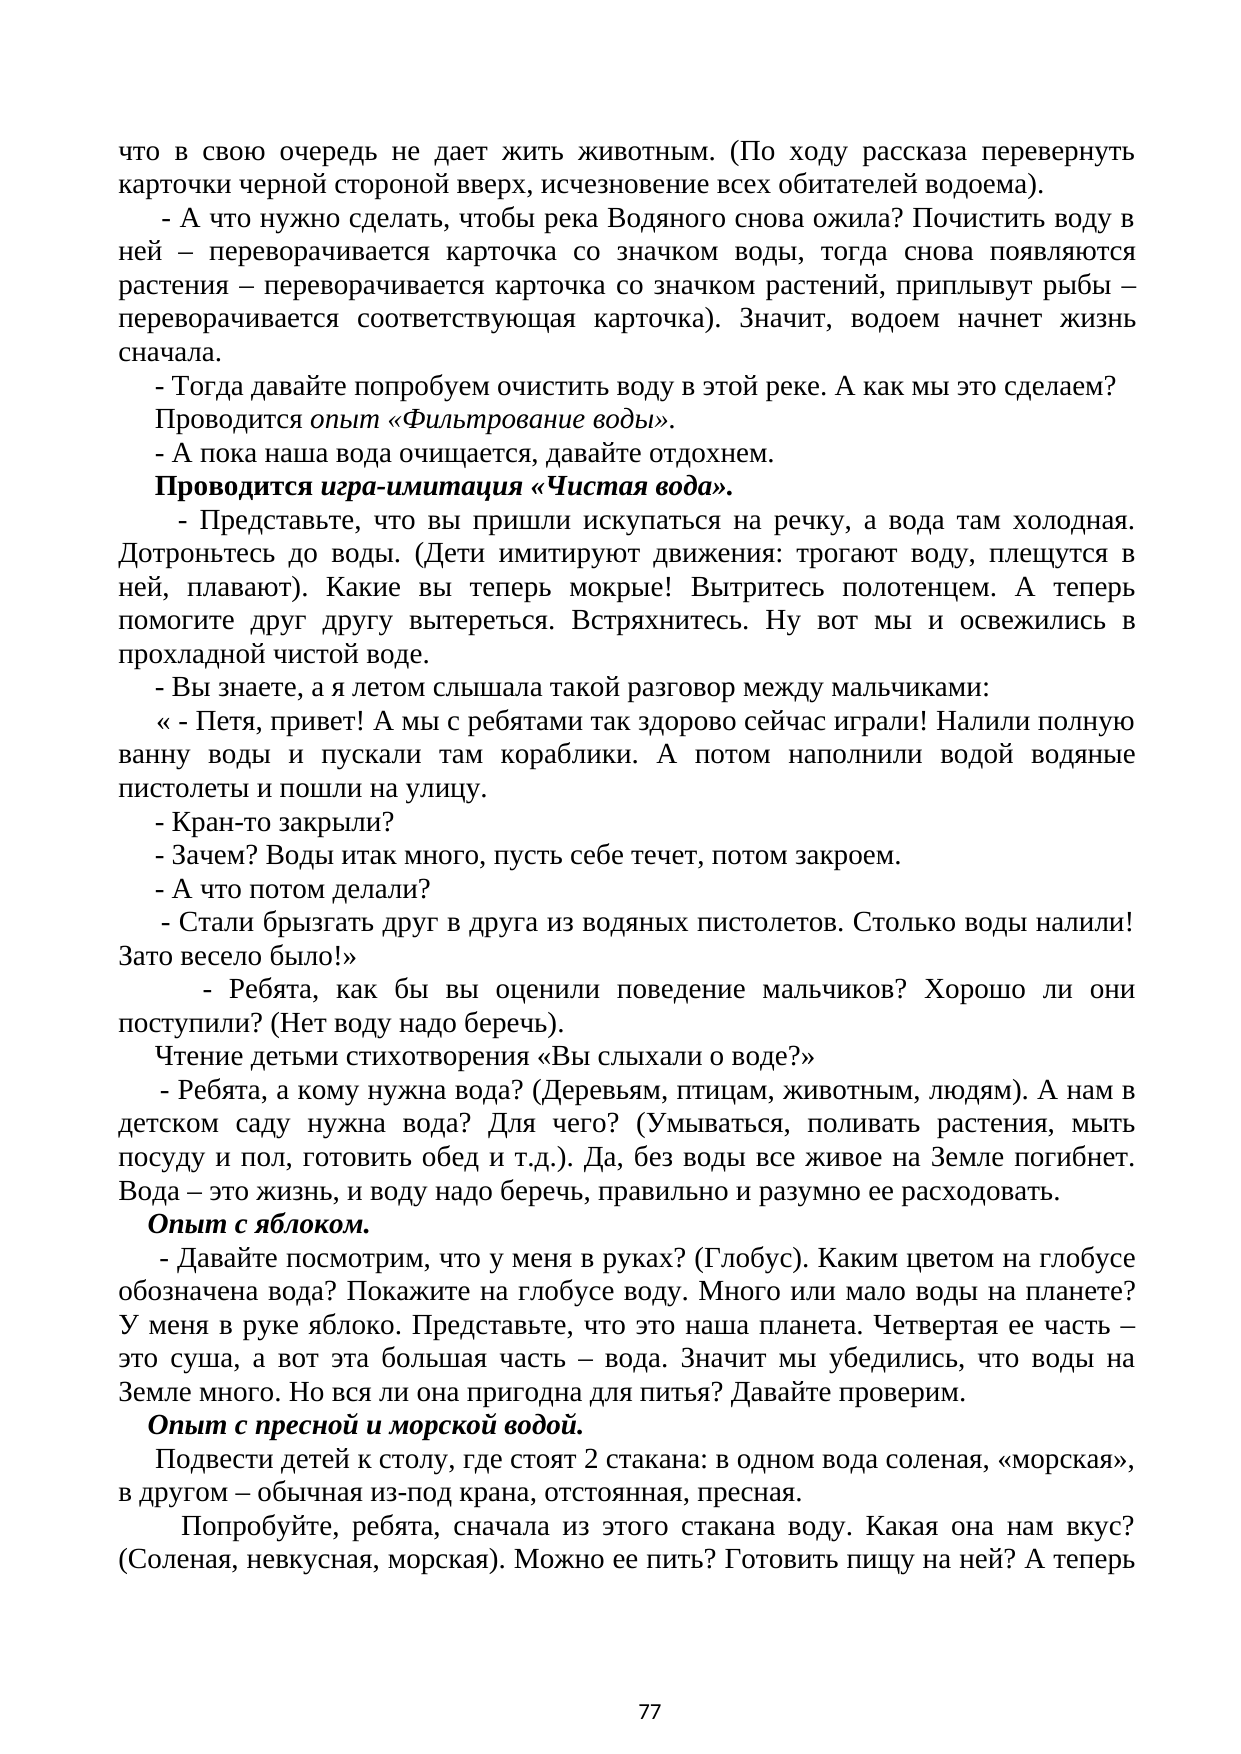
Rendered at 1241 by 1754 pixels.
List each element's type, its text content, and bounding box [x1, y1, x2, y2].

text - Представьте, что вы пришли искупаться на речку, а вода там холодная. Дотроньтесь до воды. (Дети имитируют движения: трогают воду, плещутся в ней, плавают). Какие вы теперь мокрые! Вытритесь полотенцем. А теперь помогите друг другу вытереться. Встряхнитесь. Ну вот мы и освежились в прохладной чистой воде. [118, 502, 1137, 669]
text Опыт с пресной и морской водой. [118, 1407, 1137, 1441]
text Проводится игра-имитация «Чистая вода». [118, 468, 1137, 502]
text « - Петя, привет! А мы с ребятами так здорово сейчас играли! Налили полную ванну воды и пускали там кораблики. А потом наполнили водой водяные пистолеты и пошли на улицу. [118, 703, 1137, 804]
text - А что нужно сделать, чтобы река Водяного снова ожила? Почистить воду в ней – переворачивается карточка со значком воды, тогда снова появляются растения – переворачивается карточка со значком растений, приплывут рыбы – переворачивается соответствующая карточка). Значит, водоем начнет жизнь сначала. [118, 200, 1137, 368]
text - Кран-то закрыли? [118, 804, 1137, 837]
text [118, 1508, 1137, 1575]
text - Вы знаете, а я летом слышала такой разговор между мальчиками: [118, 669, 1137, 703]
text - Ребята, а кому нужна вода? (Деревьям, птицам, животным, людям). А нам в детском саду нужна вода? Для чего? (Умываться, поливать растения, мыть посуду и пол, готовить обед и т.д.). Да, без воды все живое на Земле погибнет. Вода – это жизнь, и воду надо беречь, правильно и разумно ее расходовать. [118, 1072, 1137, 1206]
text - Тогда давайте попробуем очистить воду в этой реке. А как мы это сделаем? [118, 368, 1137, 401]
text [118, 133, 1137, 200]
text - А что потом делали? [118, 871, 1137, 904]
text - Стали брызгать друг в друга из водяных пистолетов. Столько воды налили! Зато весело было!» [118, 904, 1137, 971]
text Подвести детей к столу, где стоят 2 стакана: в одном вода соленая, «морская», в другом – обычная из-под крана, отстоянная, пресная. [118, 1441, 1137, 1508]
text - Давайте посмотрим, что у меня в руках? (Глобус). Каким цветом на глобусе обозначена вода? Покажите на глобусе воду. Много или мало воды на планете? У меня в руке яблоко. Представьте, что это наша планета. Четвертая ее часть – это суша, а вот эта большая часть – вода. Значит мы убедились, что воды на Земле много. Но вся ли она пригодна для питья? Давайте проверим. [118, 1240, 1137, 1407]
text Чтение детьми стихотворения «Вы слыхали о воде?» [118, 1038, 1137, 1072]
text Опыт с яблоком. [118, 1206, 1137, 1240]
text - Ребята, как бы вы оценили поведение мальчиков? Хорошо ли они поступили? (Нет воду надо беречь). [118, 971, 1137, 1038]
text Проводится опыт «Фильтрование воды». [118, 401, 1137, 435]
text - Зачем? Воды итак много, пусть себе течет, потом закроем. [118, 837, 1137, 871]
text - А пока наша вода очищается, давайте отдохнем. [118, 435, 1137, 468]
